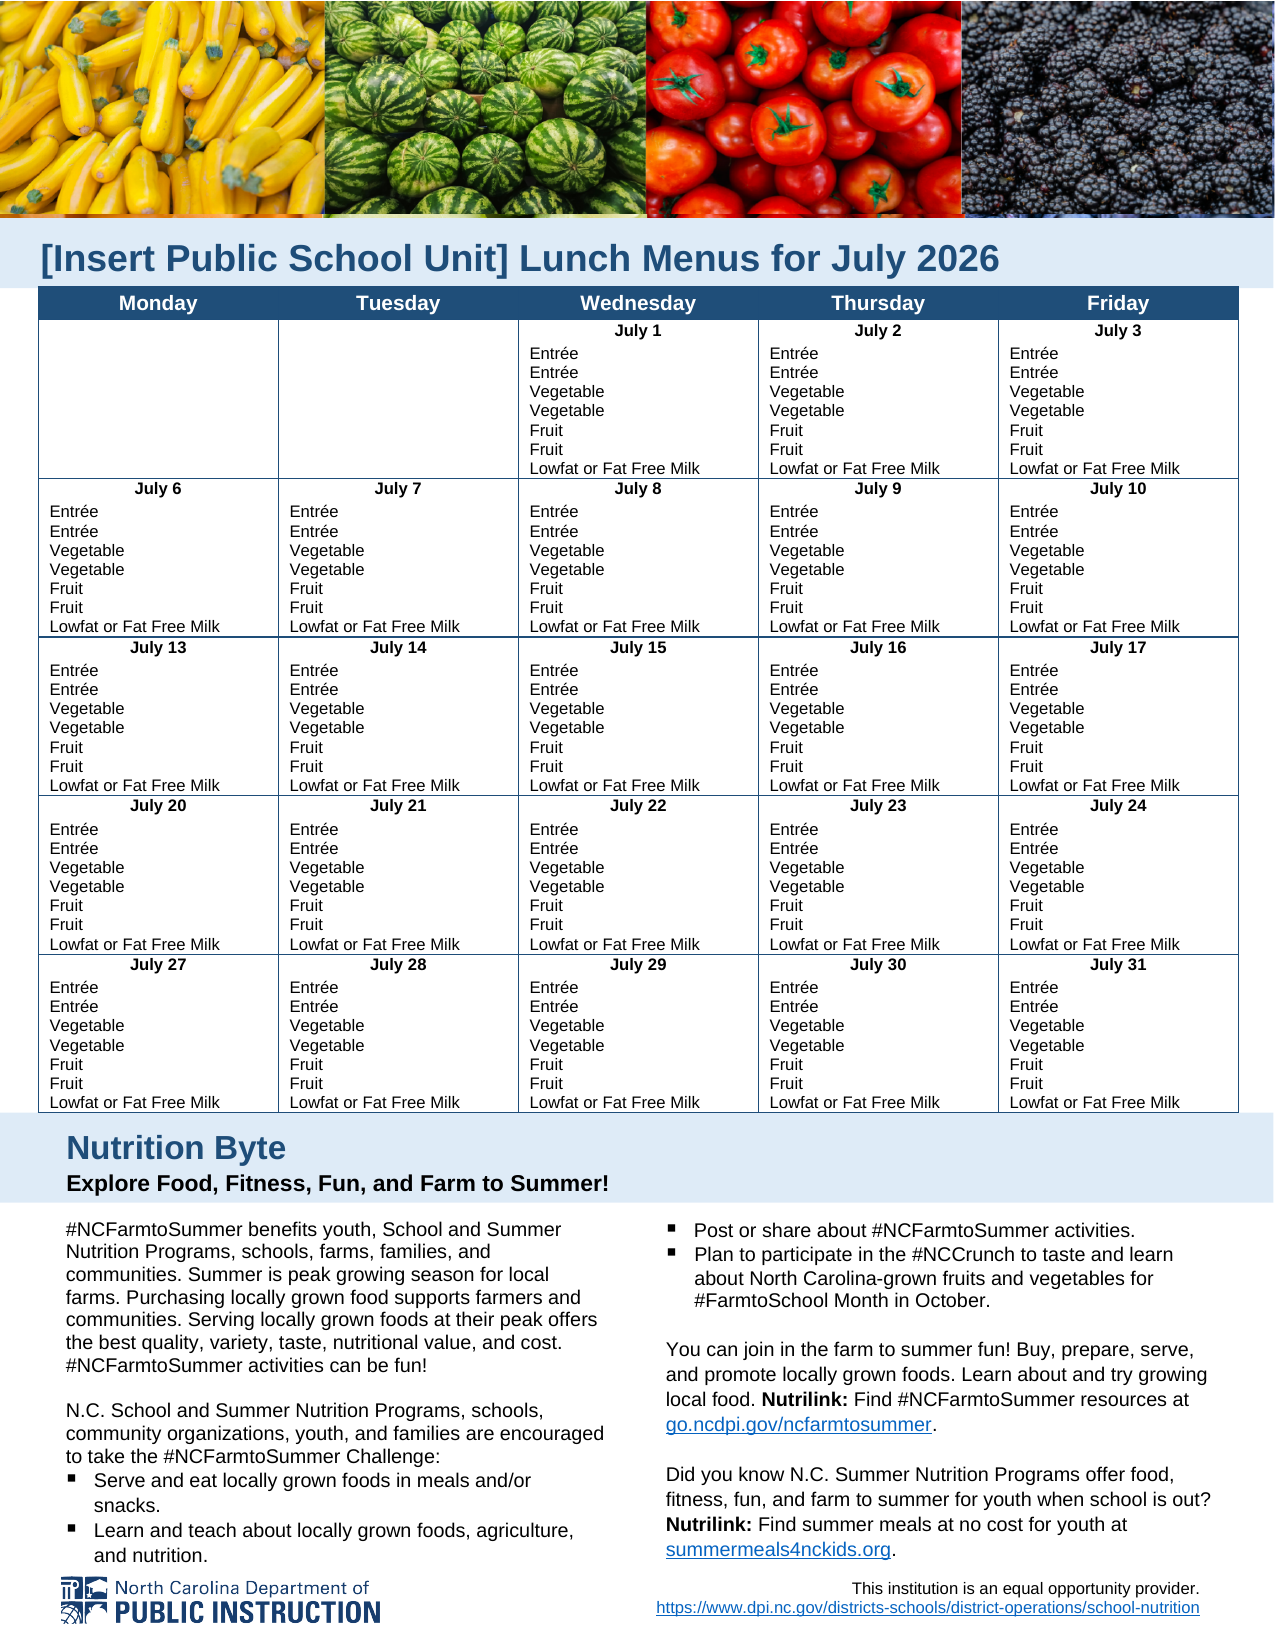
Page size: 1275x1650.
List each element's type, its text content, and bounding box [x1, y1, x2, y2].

table_cell [279, 320, 518, 478]
list Learn and teach about locally grown foods, agriculture, and nutrition. [66, 1517, 600, 1567]
table_cell July 24 Entrée Entrée Vegetable Vegetable Fruit Fruit Lowfat or Fat Free Milk [999, 796, 1238, 953]
table_header Thursday [759, 287, 998, 319]
table_cell July 29 Entrée Entrée Vegetable Vegetable Fruit Fruit Lowfat or Fat Free Milk [519, 955, 758, 1112]
table_cell July 13 Entrée Entrée Vegetable Vegetable Fruit Fruit Lowfat or Fat Free Milk [39, 638, 278, 795]
table_cell July 2 Entrée Entrée Vegetable Vegetable Fruit Fruit Lowfat or Fat Free Milk [759, 320, 998, 478]
table_cell July 9 Entrée Entrée Vegetable Vegetable Fruit Fruit Lowfat or Fat Free Milk [759, 479, 998, 636]
table_cell July 21 Entrée Entrée Vegetable Vegetable Fruit Fruit Lowfat or Fat Free Milk [279, 796, 518, 953]
table_cell July 14 Entrée Entrée Vegetable Vegetable Fruit Fruit Lowfat or Fat Free Milk [279, 638, 518, 795]
text to take the #NCFarmtoSummer Challenge: [66, 1444, 638, 1467]
picture [0, 1, 1275, 218]
list Serve and eat locally grown foods in meals and/or snacks. [66, 1467, 600, 1517]
picture [61, 1576, 380, 1624]
text You can join in the farm to summer fun! Buy, prepare, serve, and promote locally grown foods. Learn about and try growing local food. Nutrilink: Find #NCFarmtoSummer resources at go.ncdpi.gov/ncfarmtosummer. [666, 1337, 1219, 1437]
table_cell July 17 Entrée Entrée Vegetable Vegetable Fruit Fruit Lowfat or Fat Free Milk [999, 638, 1238, 795]
text community organizations, youth, and families are encouraged [66, 1422, 638, 1444]
table_cell July 10 Entrée Entrée Vegetable Vegetable Fruit Fruit Lowfat or Fat Free Milk [999, 479, 1238, 636]
table_cell July 28 Entrée Entrée Vegetable Vegetable Fruit Fruit Lowfat or Fat Free Milk [279, 955, 518, 1112]
table_header Friday [999, 287, 1238, 319]
table_cell July 1 Entrée Entrée Vegetable Vegetable Fruit Fruit Lowfat or Fat Free Milk [519, 320, 758, 478]
subtitle Explore Food, Fitness, Fun, and Farm to Summer! [66, 1170, 1209, 1197]
table_cell July 15 Entrée Entrée Vegetable Vegetable Fruit Fruit Lowfat or Fat Free Milk [519, 638, 758, 795]
table_cell [39, 320, 278, 478]
text N.C. School and Summer Nutrition Programs, schools, [66, 1399, 638, 1422]
subtitle [Insert Public School Unit] Lunch Menus for July 2026 [40, 237, 1237, 280]
list Plan to participate in the #NCCrunch to taste and learn about North Carolina-grown fruits and vegetables for #FarmtoSchool Month in October. [666, 1242, 1228, 1312]
text Did you know N.C. Summer Nutrition Programs offer food, fitness, fun, and farm to summer for youth when school is out? Nutrilink: Find summer meals at no cost for youth at summermeals4nckids.org. [666, 1462, 1219, 1562]
table_cell July 3 Entrée Entrée Vegetable Vegetable Fruit Fruit Lowfat or Fat Free Milk [999, 320, 1238, 478]
text #NCFarmtoSummer benefits youth, School and Summer Nutrition Programs, schools, farms, families, and communities. Summer is peak growing season for local farms. Purchasing locally grown food supports farmers and communities. Serving locally grown foods at their peak offers the best quality, variety, taste, nutritional value, and cost. #NCFarmtoSummer activities can be fun! [66, 1217, 609, 1376]
table_cell July 30 Entrée Entrée Vegetable Vegetable Fruit Fruit Lowfat or Fat Free Milk [759, 955, 998, 1112]
table_cell July 31 Entrée Entrée Vegetable Vegetable Fruit Fruit Lowfat or Fat Free Milk [999, 955, 1238, 1112]
table_cell July 23 Entrée Entrée Vegetable Vegetable Fruit Fruit Lowfat or Fat Free Milk [759, 796, 998, 953]
table_header Wednesday [519, 287, 758, 319]
subtitle Nutrition Byte [66, 1128, 1237, 1166]
table_header Tuesday [279, 287, 518, 319]
table_cell July 16 Entrée Entrée Vegetable Vegetable Fruit Fruit Lowfat or Fat Free Milk [759, 638, 998, 795]
table_cell July 6 Entrée Entrée Vegetable Vegetable Fruit Fruit Lowfat or Fat Free Milk [39, 479, 278, 636]
table_header Monday [39, 287, 278, 319]
list Post or share about #NCFarmtoSummer activities. [666, 1217, 1228, 1242]
table_cell July 27 Entrée Entrée Vegetable Vegetable Fruit Fruit Lowfat or Fat Free Milk [39, 955, 278, 1112]
table_cell July 20 Entrée Entrée Vegetable Vegetable Fruit Fruit Lowfat or Fat Free Milk [39, 796, 278, 953]
table_cell July 7 Entrée Entrée Vegetable Vegetable Fruit Fruit Lowfat or Fat Free Milk [279, 479, 518, 636]
table_cell July 22 Entrée Entrée Vegetable Vegetable Fruit Fruit Lowfat or Fat Free Milk [519, 796, 758, 953]
table_cell July 8 Entrée Entrée Vegetable Vegetable Fruit Fruit Lowfat or Fat Free Milk [519, 479, 758, 636]
